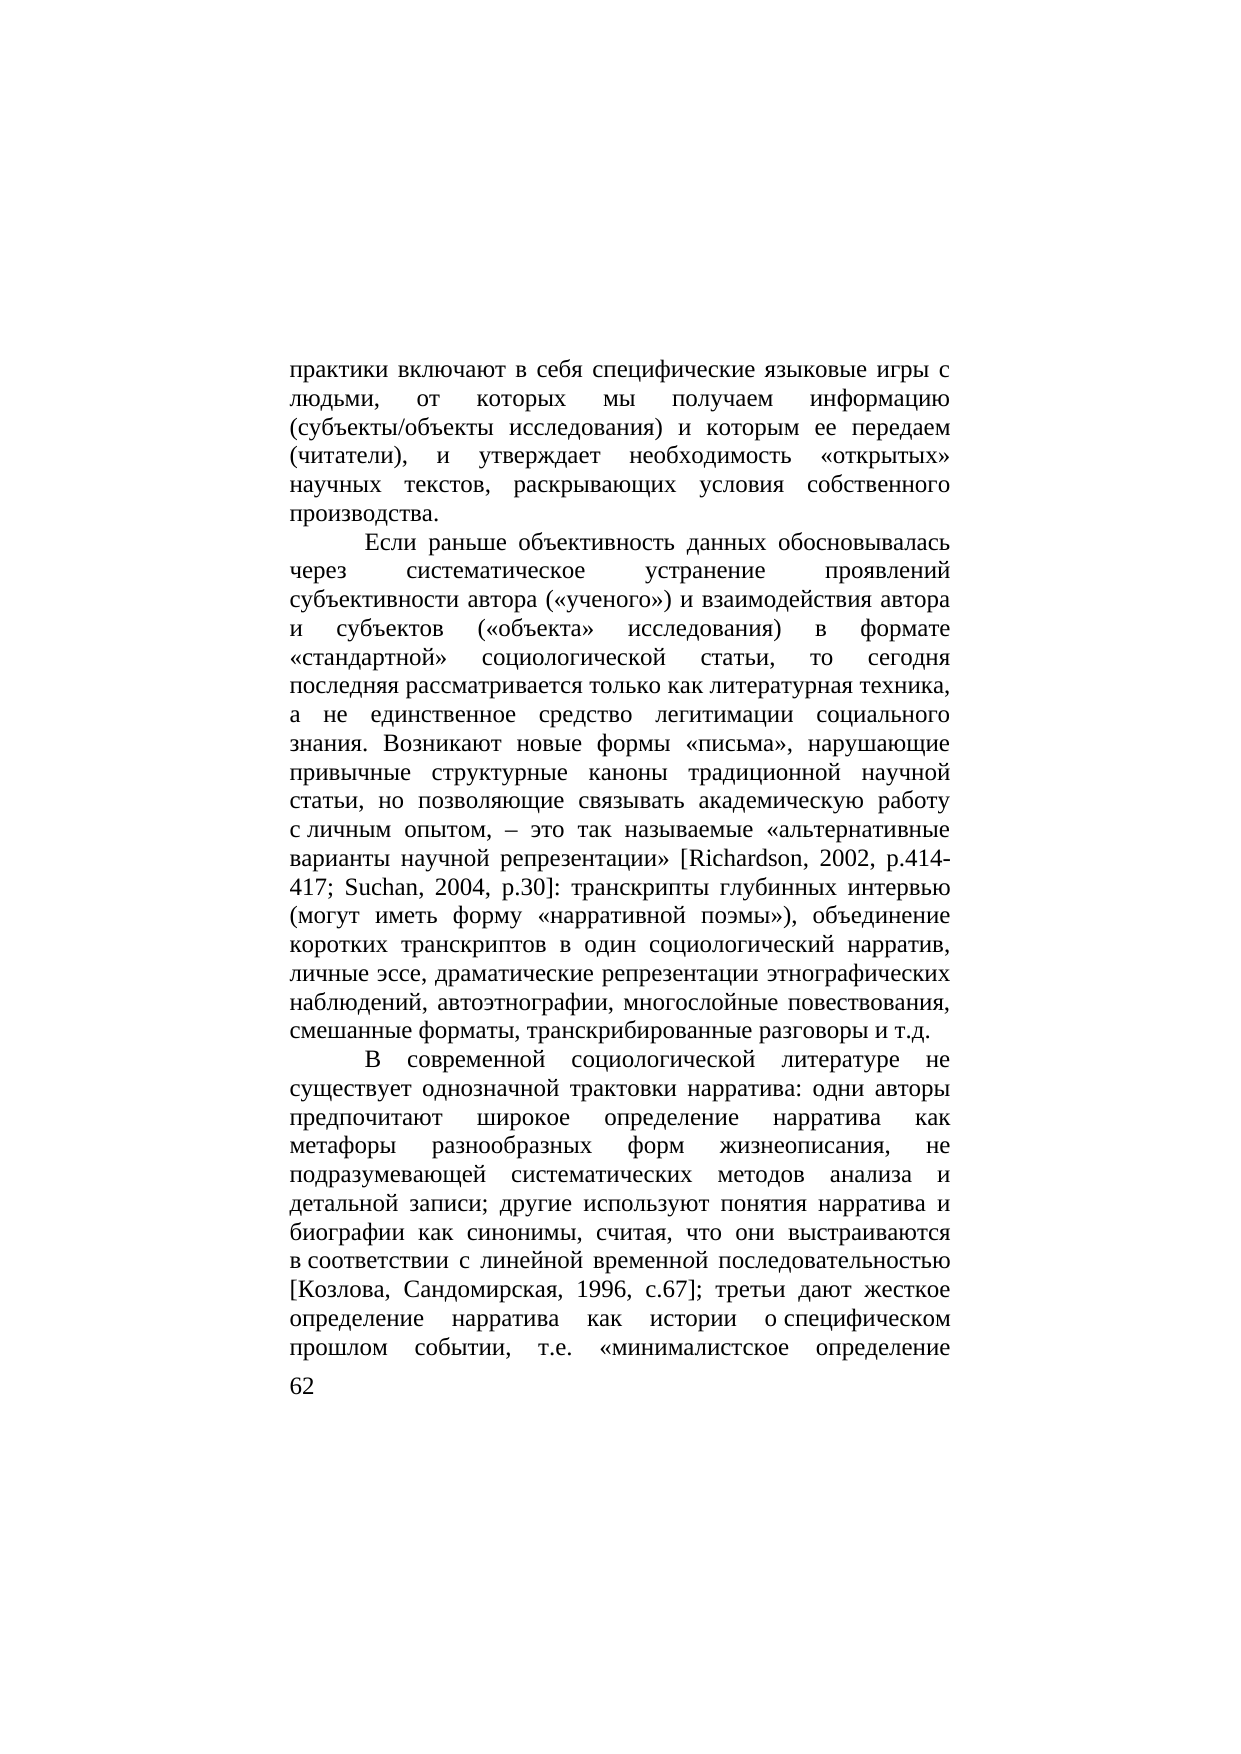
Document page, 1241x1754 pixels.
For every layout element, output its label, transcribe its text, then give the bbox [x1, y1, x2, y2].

text Если раньше объективность данных обосновывалась через систематическое устранение проявлений субъективности автора («ученого») и взаимодействия автора и субъектов («объекта» исследования) в формате «стандартной» социологической статьи, то сегодня последняя рассматривается только как литературная техника, а не единственное средство легитимации социального знания. Возникают новые формы «письма», нарушающие привычные структурные каноны традиционной научной статьи, но позволяющие связывать академическую работу с личным опытом, – это так называемые «альтернативные варианты научной репрезентации» [Richardson, 2002, p.414-417; Suchan, 2004, p.30]: транскрипты глубинных интервью (могут иметь форму «нарративной поэмы»), объединение коротких транскриптов в один социологический нарратив, личные эссе, драматические репрезентации этнографических наблюдений, автоэтнографии, многослойные повествования, смешанные форматы, транскрибированные разговоры и т.д. [289, 527, 951, 1044]
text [289, 1044, 951, 1361]
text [289, 354, 951, 527]
